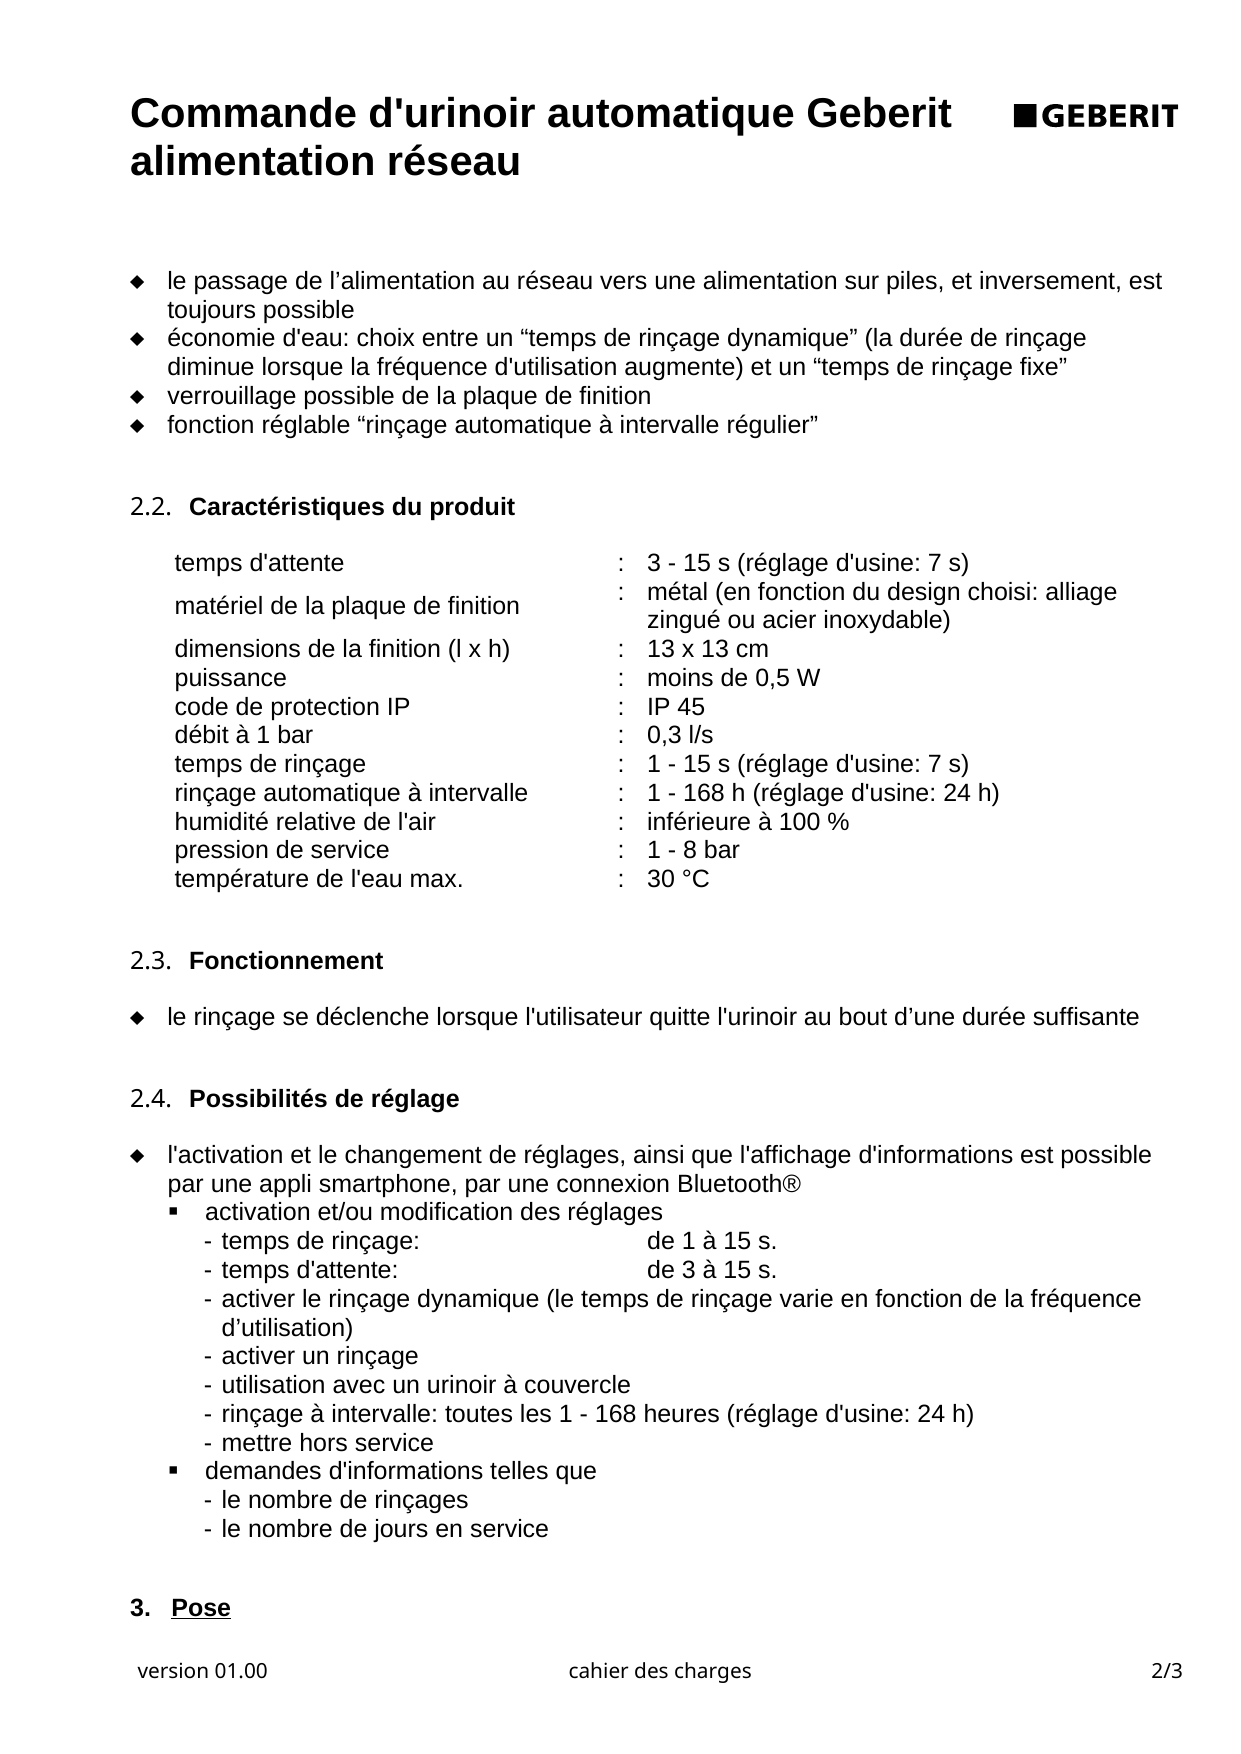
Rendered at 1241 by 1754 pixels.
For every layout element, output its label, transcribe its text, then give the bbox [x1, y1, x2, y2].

table_cell [639, 864, 1127, 893]
table_cell matériel de la plaque de finition [167, 577, 610, 634]
table_cell température de l'eau max. [167, 864, 610, 893]
table_cell 1 - 8 bar [639, 835, 1127, 864]
text activer le rinçage dynamique (le temps de rinçage varie en fonction de la fréquence d’utilisation) [204, 1284, 1175, 1341]
table_cell : [610, 778, 639, 807]
table_cell code de protection IP [167, 692, 610, 720]
table_cell : [610, 807, 639, 835]
text rinçage à intervalle: toutes les 1 - 168 heures (réglage d'usine: 24 h) [204, 1399, 1175, 1427]
picture [1013, 103, 1179, 128]
text mettre hors service [204, 1427, 1175, 1456]
table_cell débit à 1 bar [167, 720, 610, 749]
table_cell : [610, 634, 639, 663]
table_cell : [610, 835, 639, 864]
list verrouillage possible de la plaque de finition [130, 381, 1175, 410]
list économie d'eau: choix entre un “temps de rinçage dynamique” (la durée de rinçage diminue lorsque la fréquence d'utilisation augmente) et un “temps de rinçage fixe” [130, 323, 1175, 381]
table_cell IP 45 [639, 692, 1127, 720]
list le rinçage se déclenche lorsque l'utilisateur quitte l'urinoir au bout d’une durée suffisante [130, 1002, 1175, 1031]
table_header : [610, 548, 639, 577]
text temps de rinçage: de 1 à 15 s. [204, 1226, 1175, 1255]
list l'activation et le changement de réglages, ainsi que l'affichage d'informations est possible par une appli smartphone, par une connexion Bluetooth® [130, 1140, 1175, 1197]
table_cell : [610, 720, 639, 749]
subtitle Possibilités de réglage [130, 1081, 1175, 1115]
list le passage de l’alimentation au réseau vers une alimentation sur piles, et inversement, est toujours possible [130, 266, 1175, 323]
table_cell 1 - 15 s (réglage d'usine: 7 s) [639, 749, 1127, 778]
table_cell : [610, 692, 639, 720]
table_cell : [610, 577, 639, 634]
table_cell : [610, 864, 639, 893]
subtitle Fonctionnement [130, 943, 1175, 977]
table_header temps d'attente [167, 548, 610, 577]
table_cell puissance [167, 663, 610, 692]
table_cell inférieure à 100 % [639, 807, 1127, 835]
text activation et/ou modification des réglages [167, 1197, 1175, 1226]
text temps d'attente: de 3 à 15 s. [204, 1255, 1175, 1284]
list fonction réglable “rinçage automatique à intervalle régulier” [130, 410, 1175, 439]
table_cell : [610, 749, 639, 778]
table_cell dimensions de la finition (l x h) [167, 634, 610, 663]
table_cell 0,3 l/s [639, 720, 1127, 749]
table_cell 13 x [639, 634, 1127, 663]
table_cell humidité relative de l'air [167, 807, 610, 835]
text le nombre de rinçages [204, 1485, 1175, 1514]
table_cell rinçage automatique à intervalle [167, 778, 610, 807]
table_cell pression de service [167, 835, 610, 864]
subtitle Caractéristiques du produit [130, 489, 1175, 523]
text activer un rinçage [204, 1341, 1175, 1370]
subtitle Pose [130, 1593, 1175, 1621]
table_cell métal (en fonction du design choisi: alliage zingué ou acier inoxydable) [639, 577, 1127, 634]
table_header 3 - 15 s (réglage d'usine: 7 s) [639, 548, 1127, 577]
table_cell : [610, 663, 639, 692]
list demandes d'informations telles que [167, 1456, 1175, 1485]
text le nombre de jours en service [204, 1514, 1175, 1543]
text utilisation avec un urinoir à couvercle [204, 1370, 1175, 1399]
table_cell 1 - 168 h (réglage d'usine: 24 h) [639, 778, 1127, 807]
table_cell moins de 0,5 W [639, 663, 1127, 692]
table_cell temps de rinçage [167, 749, 610, 778]
